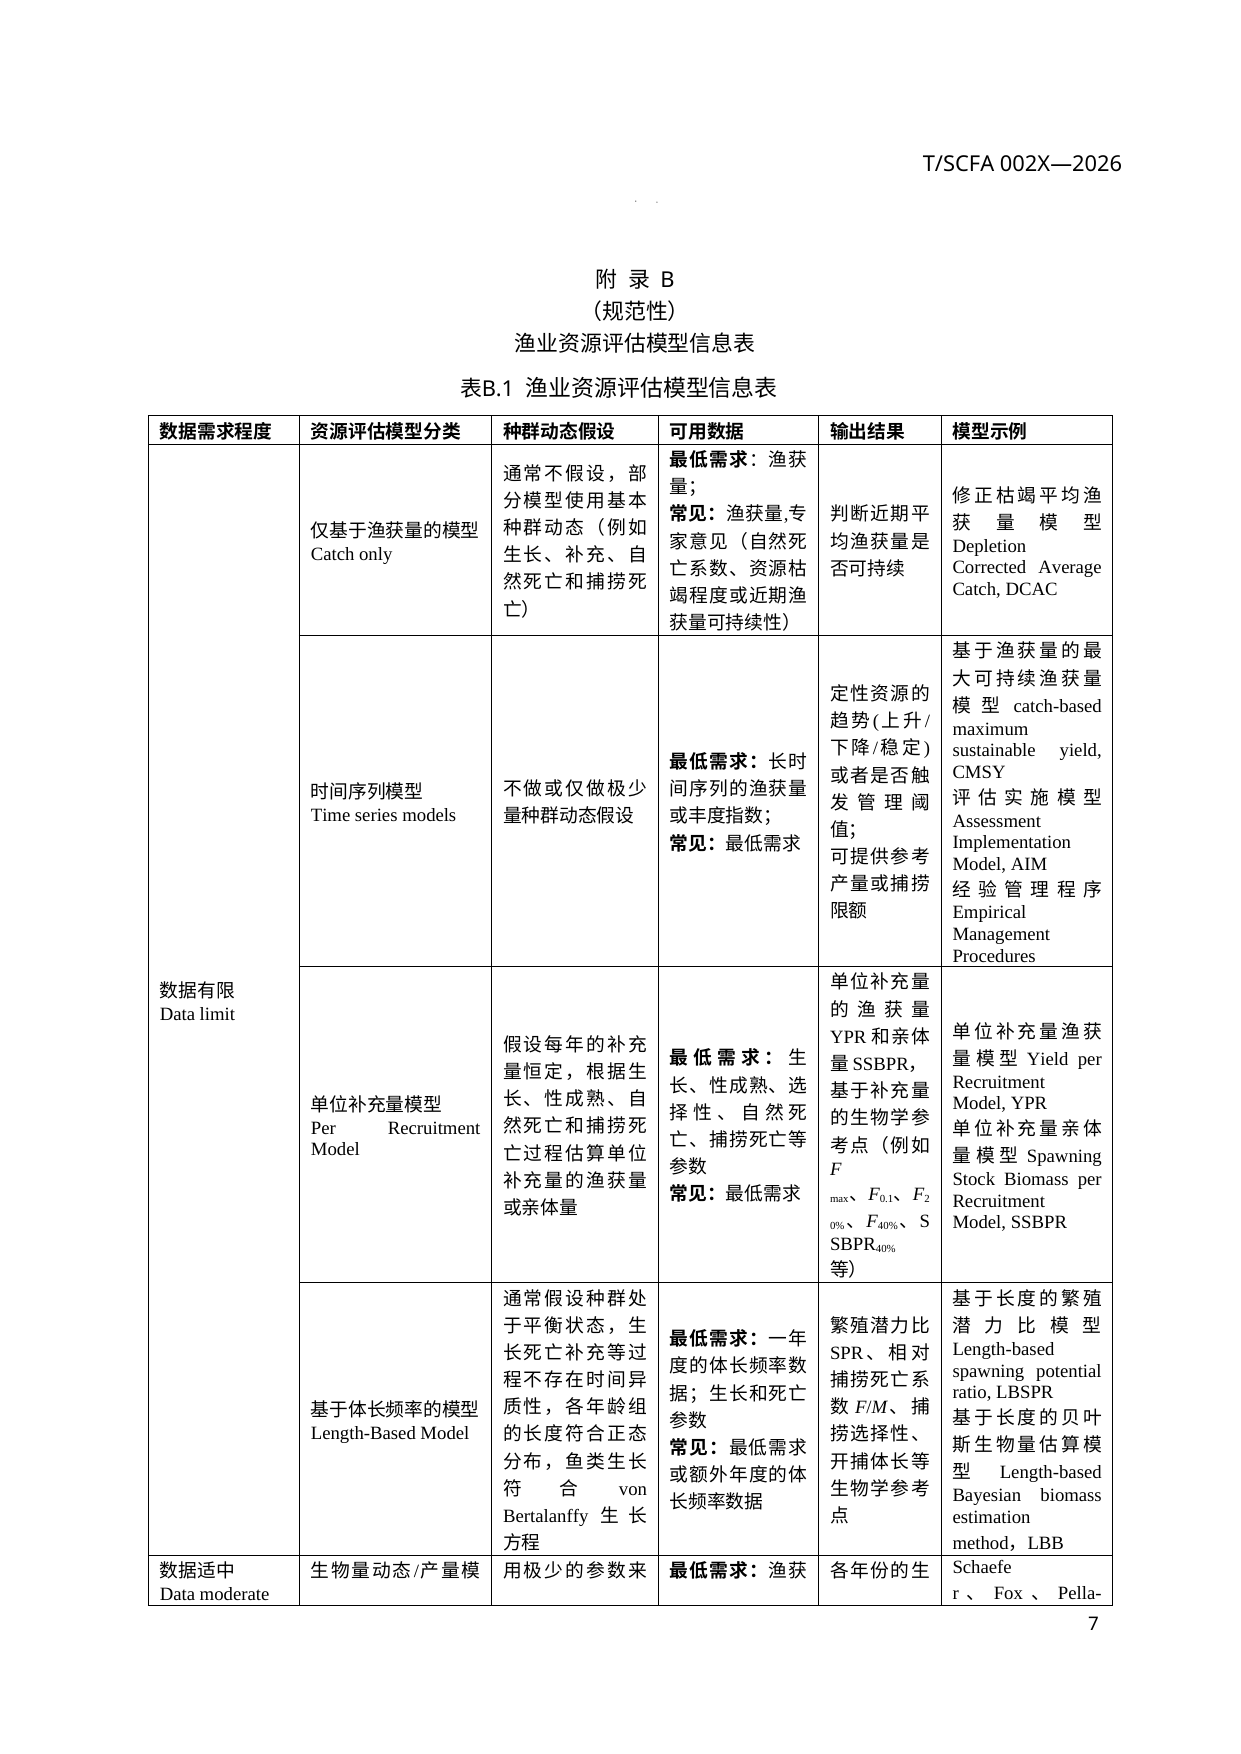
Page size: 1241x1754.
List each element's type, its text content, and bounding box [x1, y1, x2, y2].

table_cell 基于长度的繁殖潜力比模型Length-based spawning potential ratio, LBSPR 基于长度的贝叶斯生物量估算模型Length-based Bayesian biomass estimation method，LBB [942, 1283, 1112, 1555]
table_cell 通常不假设，部分模型使用基本种群动态（例如生长、补充、自然死亡和捕捞死亡） [492, 445, 658, 635]
table_cell 判断近期平均渔获量是否可持续 [819, 445, 941, 635]
table_header 种群动态假设 [492, 416, 658, 444]
table_cell 仅基于渔获量的模型 Catch only [300, 445, 491, 635]
table_cell 基于渔获量的最大可持续渔获量模型catch-based maximum sustainable yield, CMSY 评估实施模型Assessment Implementation Model, AIM 经验管理程序Empirical Management Procedures [942, 636, 1112, 966]
table_cell 繁殖潜力比SPR、相对捕捞死亡系数F/M、捕捞选择性、开捕体长等生物学参考点 [819, 1283, 941, 1555]
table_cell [942, 1556, 1112, 1605]
table_cell 基于体长频率的模型 Length-Based Model [300, 1283, 491, 1555]
text 渔业资源评估模型信息表 [148, 370, 1122, 403]
table_cell 修正枯竭平均渔获量模型Depletion Corrected Average Catch, DCAC [942, 445, 1112, 635]
table_cell 单位补充量渔获量模型Yield per Recruitment Model, YPR 单位补充量亲体量模型Spawning Stock Biomass per Recruitment Model, SSBPR [942, 967, 1112, 1282]
table_cell 通常假设种群处于平衡状态，生长死亡补充等过程不存在时间异质性，各年龄组的长度符合正态分布，鱼类生长符合von Bertalanffy生长方程 [492, 1283, 658, 1555]
table_cell 最低需求：渔获量； 常见：渔获量,专家意见（自然死亡系数、资源枯竭程度或近期渔获量可持续性） [659, 445, 818, 635]
table_header 输出结果 [819, 416, 941, 444]
table_cell 数据适中 Data moderate [149, 1556, 299, 1605]
table_header 数据需求程度 [149, 416, 299, 444]
table_header 资源评估模型分类 [300, 416, 491, 444]
table_cell 单位补充量模型 Per Recruitment Model [300, 967, 491, 1282]
table_cell 定性资源的趋势(上升/下降/稳定)或者是否触发管理阈值； 可提供参考产量或捕捞限额 [819, 636, 941, 966]
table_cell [819, 1556, 941, 1605]
table_cell 数据有限 Data limit [149, 445, 299, 1555]
table_cell 单位补充量的渔获量YPR和亲体量SSBPR， 基于补充量的生物学参考点（例如Fmax、F0.1、F20%、F40%、SSBPR40%等） [819, 967, 941, 1282]
table_cell 不做或仅做极少量种群动态假设 [492, 636, 658, 966]
table_header 可用数据 [659, 416, 818, 444]
table_cell 最低需求：长时间序列的渔获量或丰度指数； 常见：最低需求 [659, 636, 818, 966]
table_cell 假设每年的补充量恒定，根据生长、性成熟、自然死亡和捕捞死亡过程估算单位补充量的渔获量或亲体量 [492, 967, 658, 1282]
table_header 模型示例 [942, 416, 1112, 444]
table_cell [300, 1556, 491, 1605]
table_cell 最低需求：渔获量，一个丰度指数； 常见：最低需求，或增加额外的丰度指数 [659, 1556, 818, 1605]
table_cell 最低需求：一年度的体长频率数据；生长和死亡参数 常见：最低需求或额外年度的体长频率数据 [659, 1283, 818, 1555]
text （规范性） 渔业资源评估模型信息表 [148, 262, 1122, 357]
table_cell 时间序列模型 Time series models [300, 636, 491, 966]
table_cell 最低需求：生长、性成熟、选择性、自然死亡、捕捞死亡等参数 常见：最低需求 [659, 967, 818, 1282]
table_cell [492, 1556, 658, 1605]
